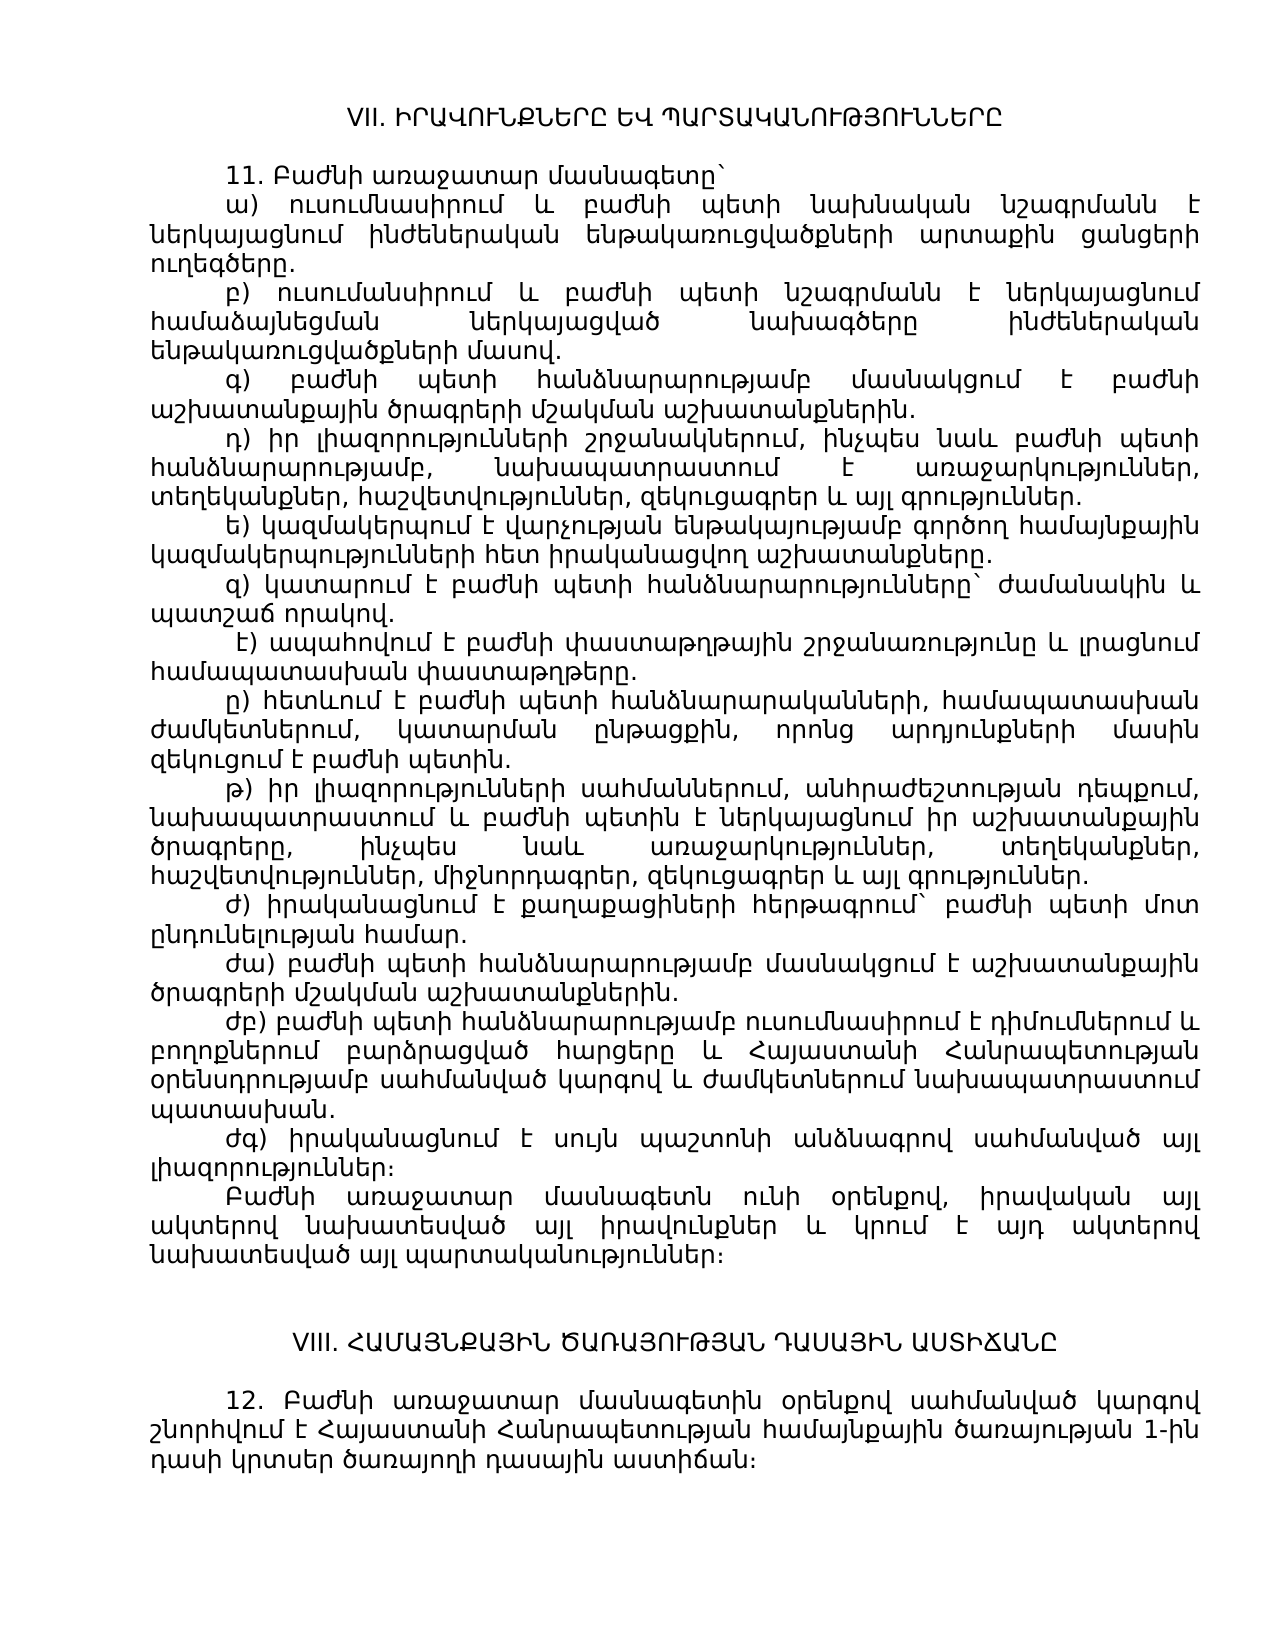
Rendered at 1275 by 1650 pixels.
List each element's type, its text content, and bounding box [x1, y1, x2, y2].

text 11. Բաժնի առաջատար մասնագետը` [150, 161, 1200, 191]
text ժա) բաժնի պետի հանձնարարությամբ մասնակցում է աշխատանքային ծրագրերի մշակման աշխատանքներին. [150, 949, 1200, 1007]
text VIII. ՀԱՄԱՅՆՔԱՅԻՆ ԾԱՌԱՅՈՒԹՅԱՆ ԴԱՍԱՅԻՆ ԱՍՏԻՃԱՆԸ [150, 1328, 1200, 1357]
text է) ապահովում է բաժնի փաստաթղթային շրջանառությունը և լրացնում համապատասխան փաստաթղթերը. [150, 628, 1200, 686]
text դ) իր լիազորությունների շրջանակներում, ինչպես նաև բաժնի պետի հանձնարարությամբ, նախապատրաստում է առաջարկություններ, տեղեկանքներ, հաշվետվություններ, զեկուցագրեր և այլ գրություններ. [150, 424, 1200, 511]
text զ) կատարում է բաժնի պետի հանձնարարությունները` ժամանակին և պատշաճ որակով. [150, 570, 1200, 628]
text ա) ուսումնասիրում և բաժնի պետի նախնական նշագրմանն է ներկայացնում ինժեներական ենթակառուցվածքների արտաքին ցանցերի ուղեգծերը. [150, 191, 1200, 278]
text ժբ) բաժնի պետի հանձնարարությամբ ուսումնասիրում է դիմումներում և բողոքներում բարձրացված հարցերը և Հայաստանի Հանրապետության օրենսդրությամբ սահմանված կարգով և ժամկետներում նախապատրաստում պատասխան. [150, 1007, 1200, 1124]
text Բաժնի առաջատար մասնագետն ունի oրենքով, իրավական այլ ակտերով նախատեսված այլ իրավունքներ և կրում է այդ ակտերով նախատեսված այլ պարտականություններ։ [150, 1182, 1200, 1270]
text ե) կազմակերպում է վարչության ենթակայությամբ գործող համայնքային կազմակերպությունների հետ իրականացվող աշխատանքները. [150, 511, 1200, 570]
text թ) իր լիազորությունների սահմաններում, անհրաժեշտության դեպքում, նախապատրաստում և բաժնի պետին է ներկայացնում իր աշխատանքային ծրագրերը, ինչպես նաև առաջարկություններ, տեղեկանքներ, հաշվետվություններ, միջնորդագրեր, զեկուցագրեր և այլ գրություններ. [150, 774, 1200, 891]
text VII. ԻՐԱՎՈՒՆՔՆԵՐԸ ԵՎ ՊԱՐՏԱԿԱՆՈՒԹՅՈՒՆՆԵՐԸ [150, 103, 1200, 132]
text 12. Բաժնի առաջատար մասնագետին օրենքով սահմանված կարգով շնորհվում է Հայաստանի Հանրապետության համայնքային ծառայության 1-ին դասի կրտսեր ծառայողի դասային աստիճան։ [150, 1386, 1200, 1474]
text գ) բաժնի պետի հանձնարարությամբ մասնակցում է բաժնի աշխատանքային ծրագրերի մշակման աշխատանքներին. [150, 366, 1200, 424]
text ժգ) իրականացնում է սույն պաշտոնի անձնագրով սահմանված այլ լիազորություններ։ [150, 1124, 1200, 1182]
text ը) հետևում է բաժնի պետի հանձնարարականների, համապատասխան ժամկետներում, կատարման ընթացքին, որոնց արդյունքների մասին զեկուցում է բաժնի պետին. [150, 686, 1200, 774]
text բ) ուսումանսիրում և բաժնի պետի նշագրմանն է ներկայացնում համաձայնեցման ներկայացված նախագծերը ինժեներական ենթակառուցվածքների մասով. [150, 278, 1200, 366]
text ժ) իրականացնում է քաղաքացիների հերթագրում` բաժնի պետի մոտ ընդունելության համար. [150, 891, 1200, 949]
